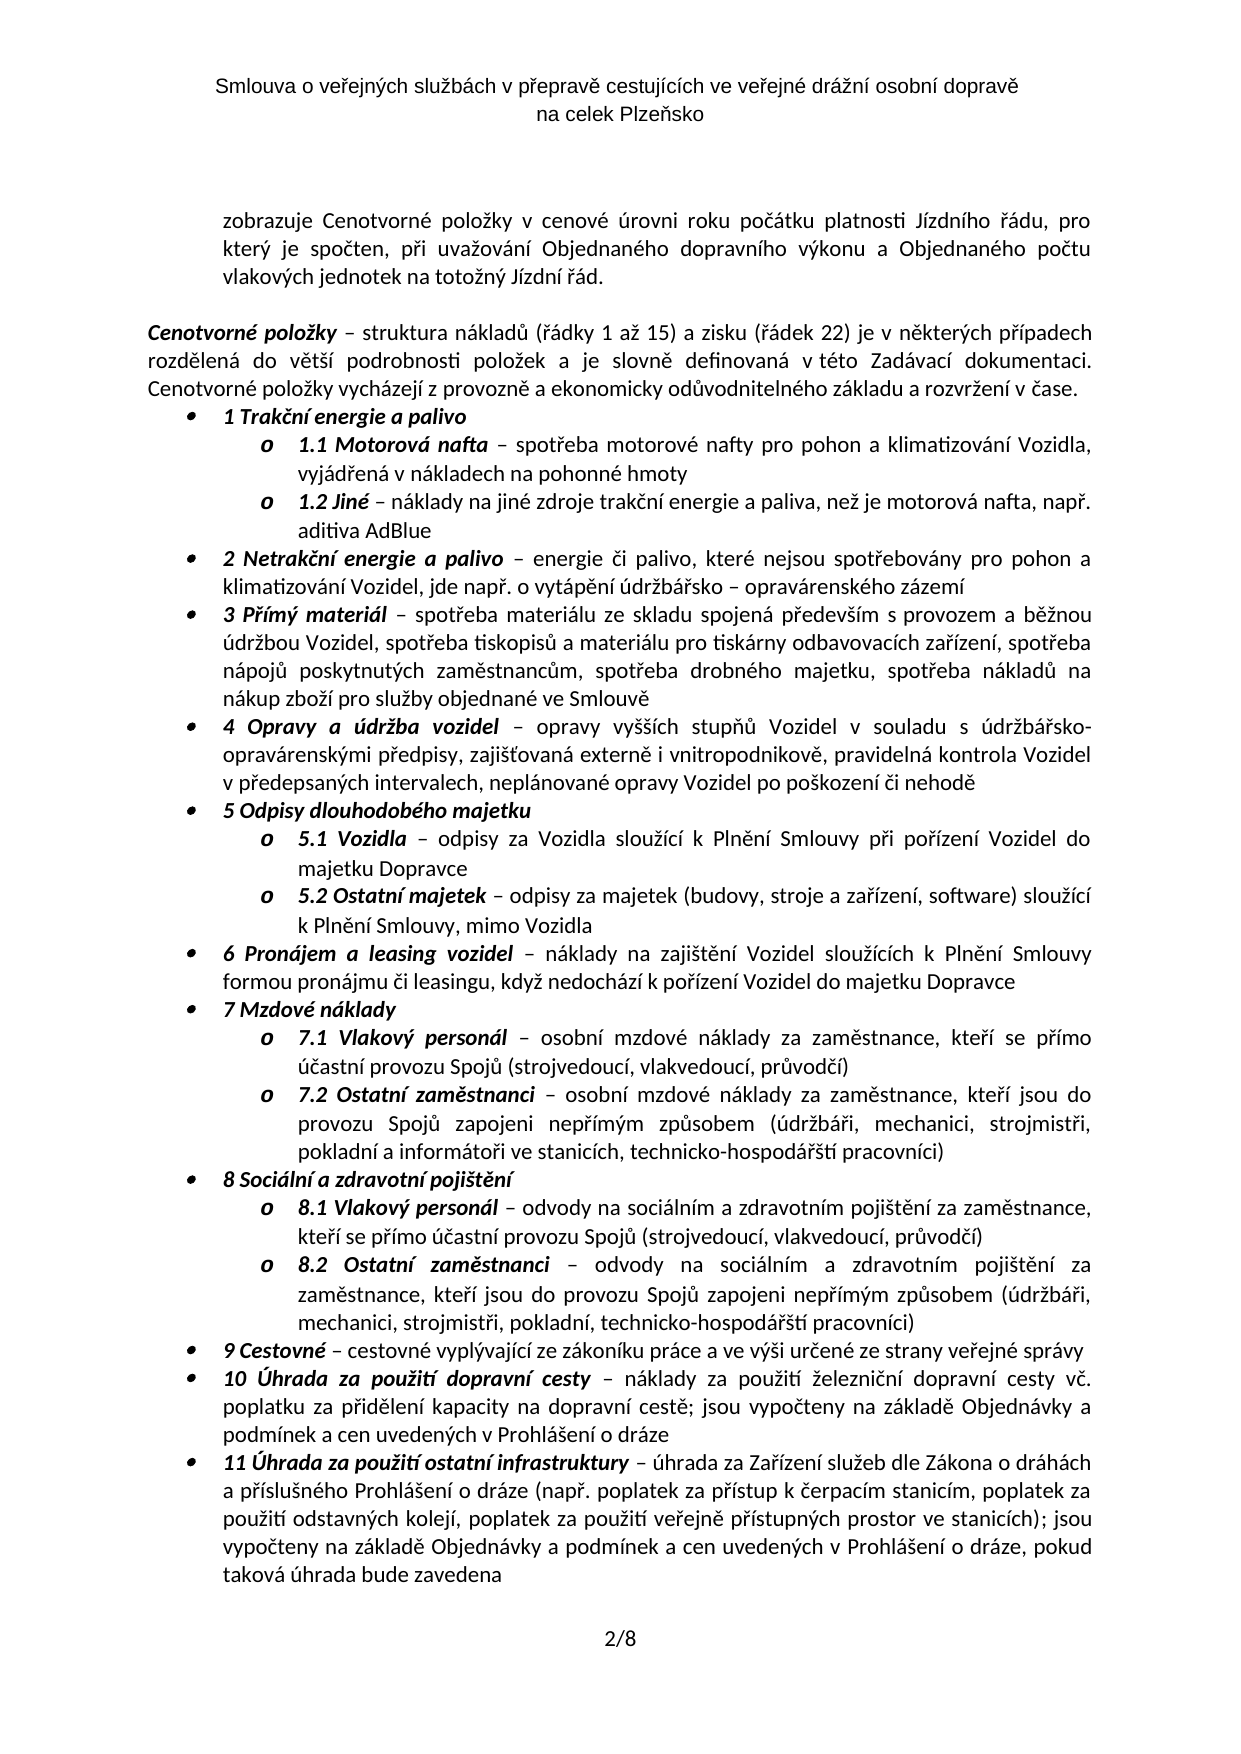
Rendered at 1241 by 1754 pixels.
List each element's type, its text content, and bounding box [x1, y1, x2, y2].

list 1.2 Jiné – náklady na jiné zdroje trakční energie a paliva, než je motorová nafta, např. aditiva AdBlue [260, 487, 1092, 544]
list 1 Trakční energie a palivo [185, 402, 1092, 430]
list 8.2 Ostatní zaměstnanci – odvody na sociálním a zdravotním pojištění za zaměstnance, kteří jsou do provozu Spojů zapojeni nepřímým způsobem (údržbáři, mechanici, strojmistři, pokladní, technicko-hospodářští pracovníci) [260, 1251, 1092, 1336]
list 5.1 Vozidla – odpisy za Vozidla sloužící k Plnění Smlouvy při pořízení Vozidel do majetku Dopravce [260, 824, 1092, 882]
list 5 Odpisy dlouhodobého majetku [185, 796, 1092, 824]
list 1.1 Motorová nafta – spotřeba motorové nafty pro pohon a klimatizování Vozidla, vyjádřená v nákladech na pohonné hmoty [260, 430, 1092, 487]
list 3 Přímý materiál – spotřeba materiálu ze skladu spojená především s provozem a běžnou údržbou Vozidel, spotřeba tiskopisů a materiálu pro tiskárny odbavovacích zařízení, spotřeba nápojů poskytnutých zaměstnancům, spotřeba drobného majetku, spotřeba nákladů na nákup zboží pro služby objednané ve Smlouvě [185, 600, 1092, 712]
text Cenotvorné položky – struktura nákladů (řádky 1 až 15) a zisku (řádek 22) je v některých případech rozdělená do větší podrobnosti položek a je slovně definovaná v této Zadávací dokumentaci. Cenotvorné položky vycházejí z provozně a ekonomicky odůvodnitelného základu a rozvržení v čase. [148, 318, 1092, 402]
list 8 Sociální a zdravotní pojištění [185, 1165, 1092, 1193]
list 2 Netrakční energie a palivo – energie či palivo, které nejsou spotřebovány pro pohon a klimatizování Vozidel, jde např. o vytápění údržbářsko – opravárenského zázemí [185, 544, 1092, 600]
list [185, 206, 1092, 290]
list 8.1 Vlakový personál – odvody na sociálním a zdravotním pojištění za zaměstnance, kteří se přímo účastní provozu Spojů (strojvedoucí, vlakvedoucí, průvodčí) [260, 1193, 1092, 1251]
list 11 Úhrada za použití ostatní infrastruktury – úhrada za Zařízení služeb dle Zákona o dráhách a příslušného Prohlášení o dráze (např. poplatek za přístup k čerpacím stanicím, poplatek za použití odstavných kolejí, poplatek za použití veřejně přístupných prostor ve stanicích); jsou vypočteny na základě Objednávky a podmínek a cen uvedených v Prohlášení o dráze, pokud taková úhrada bude zavedena [185, 1448, 1092, 1588]
list 4 Opravy a údržba vozidel – opravy vyšších stupňů Vozidel v souladu s údržbářsko-opravárenskými předpisy, zajišťovaná externě i vnitropodnikově, pravidelná kontrola Vozidel v předepsaných intervalech, neplánované opravy Vozidel po poškození či nehodě [185, 712, 1092, 796]
list 5.2 Ostatní majetek – odpisy za majetek (budovy, stroje a zařízení, software) sloužící k Plnění Smlouvy, mimo Vozidla [260, 882, 1092, 939]
list 7.2 Ostatní zaměstnanci – osobní mzdové náklady za zaměstnance, kteří jsou do provozu Spojů zapojeni nepřímým způsobem (údržbáři, mechanici, strojmistři, pokladní a informátoři ve stanicích, technicko-hospodářští pracovníci) [260, 1080, 1092, 1165]
list 10 Úhrada za použití dopravní cesty – náklady za použití železniční dopravní cesty vč. poplatku za přidělení kapacity na dopravní cestě; jsou vypočteny na základě Objednávky a podmínek a cen uvedených v Prohlášení o dráze [185, 1364, 1092, 1448]
list 6 Pronájem a leasing vozidel – náklady na zajištění Vozidel sloužících k Plnění Smlouvy formou pronájmu či leasingu, když nedochází k pořízení Vozidel do majetku Dopravce [185, 939, 1092, 995]
list 9 Cestovné – cestovné vyplývající ze zákoníku práce a ve výši určené ze strany veřejné správy [185, 1336, 1092, 1364]
list 7.1 Vlakový personál – osobní mzdové náklady za zaměstnance, kteří se přímo účastní provozu Spojů (strojvedoucí, vlakvedoucí, průvodčí) [260, 1023, 1092, 1080]
list 7 Mzdové náklady [185, 995, 1092, 1023]
